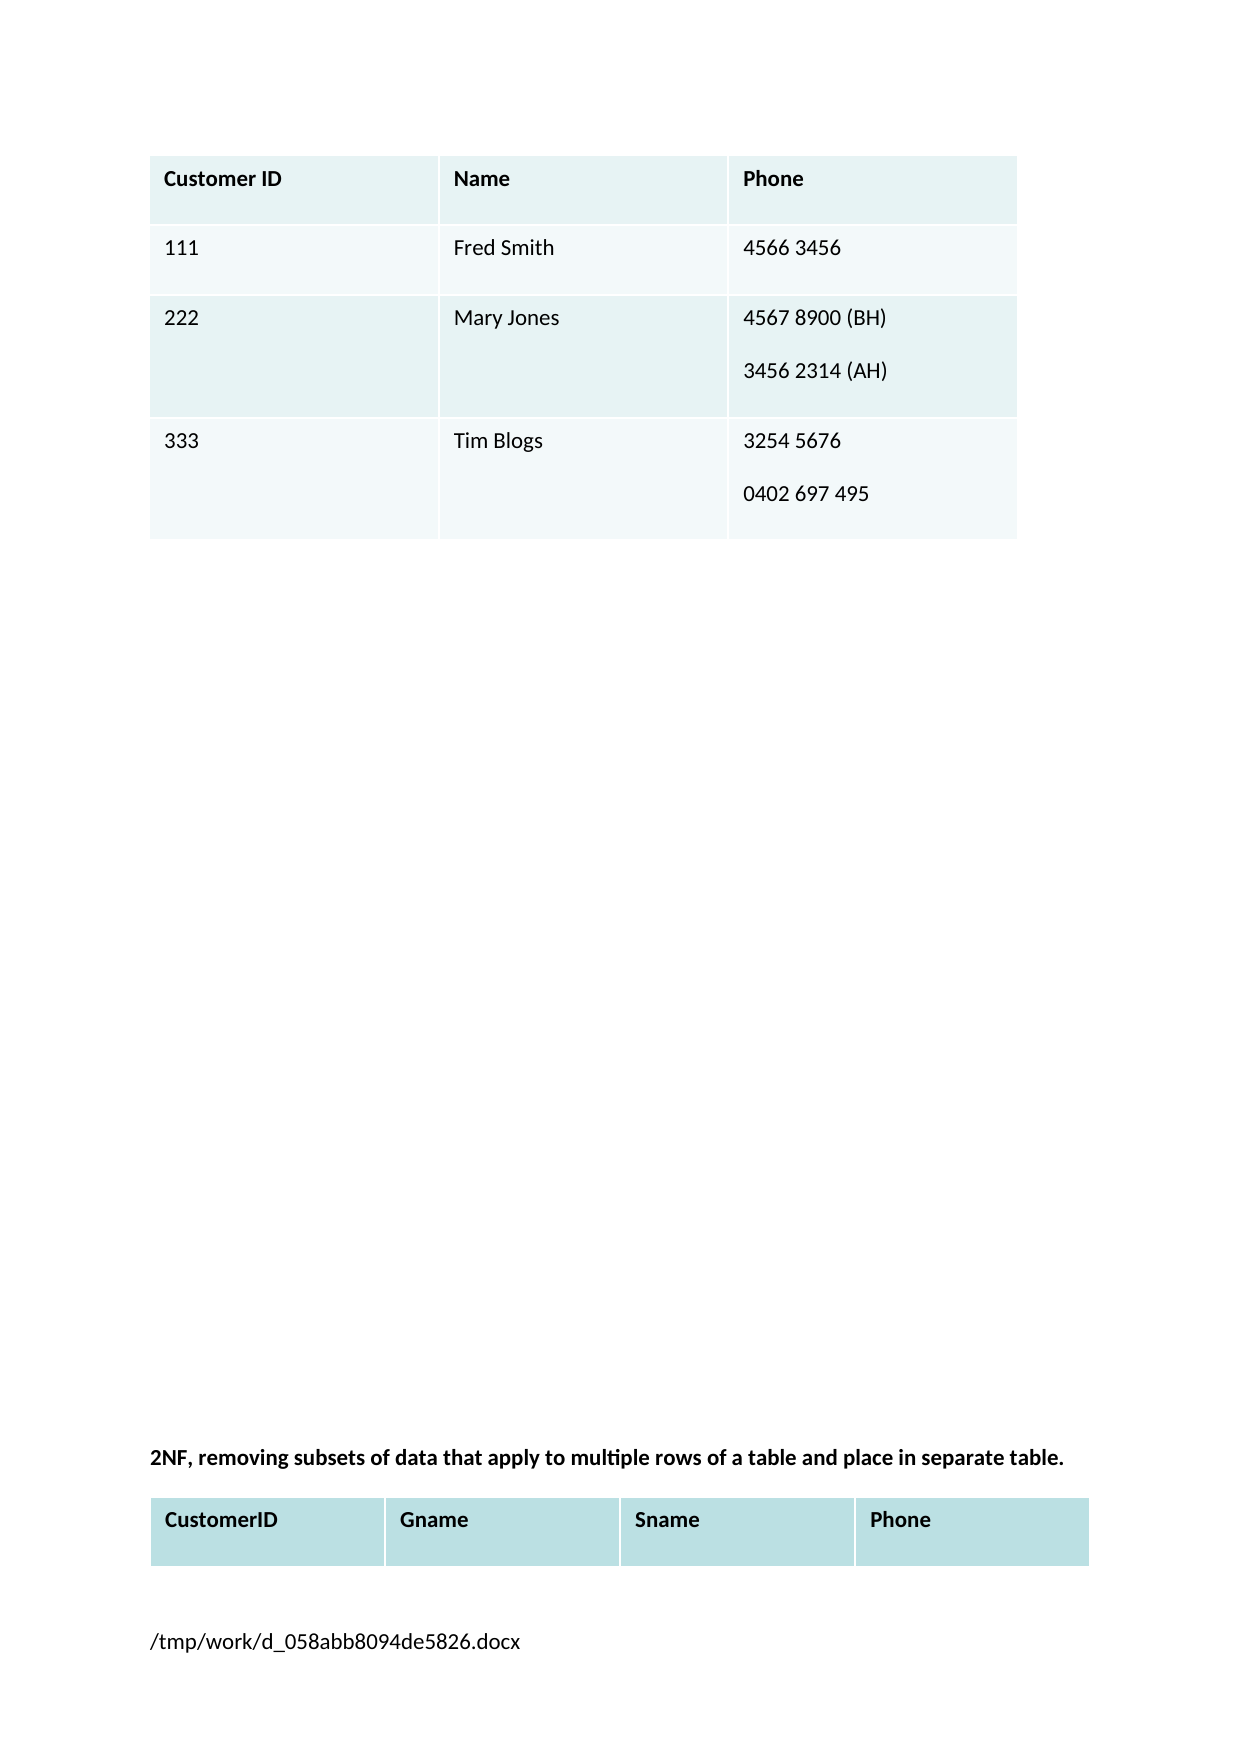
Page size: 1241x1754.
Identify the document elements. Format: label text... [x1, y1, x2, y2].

table_cell 111 [150, 226, 438, 294]
table_cell 222 [150, 296, 438, 417]
table_cell Tim Blogs [440, 419, 727, 539]
table_header Phone [856, 1498, 1089, 1566]
table_cell Phone [729, 156, 1017, 224]
table_header Gname [386, 1498, 619, 1566]
table_cell Customer ID [150, 156, 438, 224]
table_cell Mary Jones [440, 296, 727, 417]
table_cell 3254 5676 0402 697 495 [729, 419, 1017, 539]
table_header CustomerID [151, 1498, 384, 1566]
table_cell Fred Smith [440, 226, 727, 294]
table_cell 4567 8900 (BH) 3456 2314 (AH) [729, 296, 1017, 417]
table_cell Name [440, 156, 727, 224]
table_cell 333 [150, 419, 438, 539]
table_header Sname [621, 1498, 854, 1566]
table_cell 4566 3456 [729, 226, 1017, 294]
text 2NF, removing subsets of data that apply to multiple rows of a table and place in separate table. [150, 1443, 1090, 1471]
